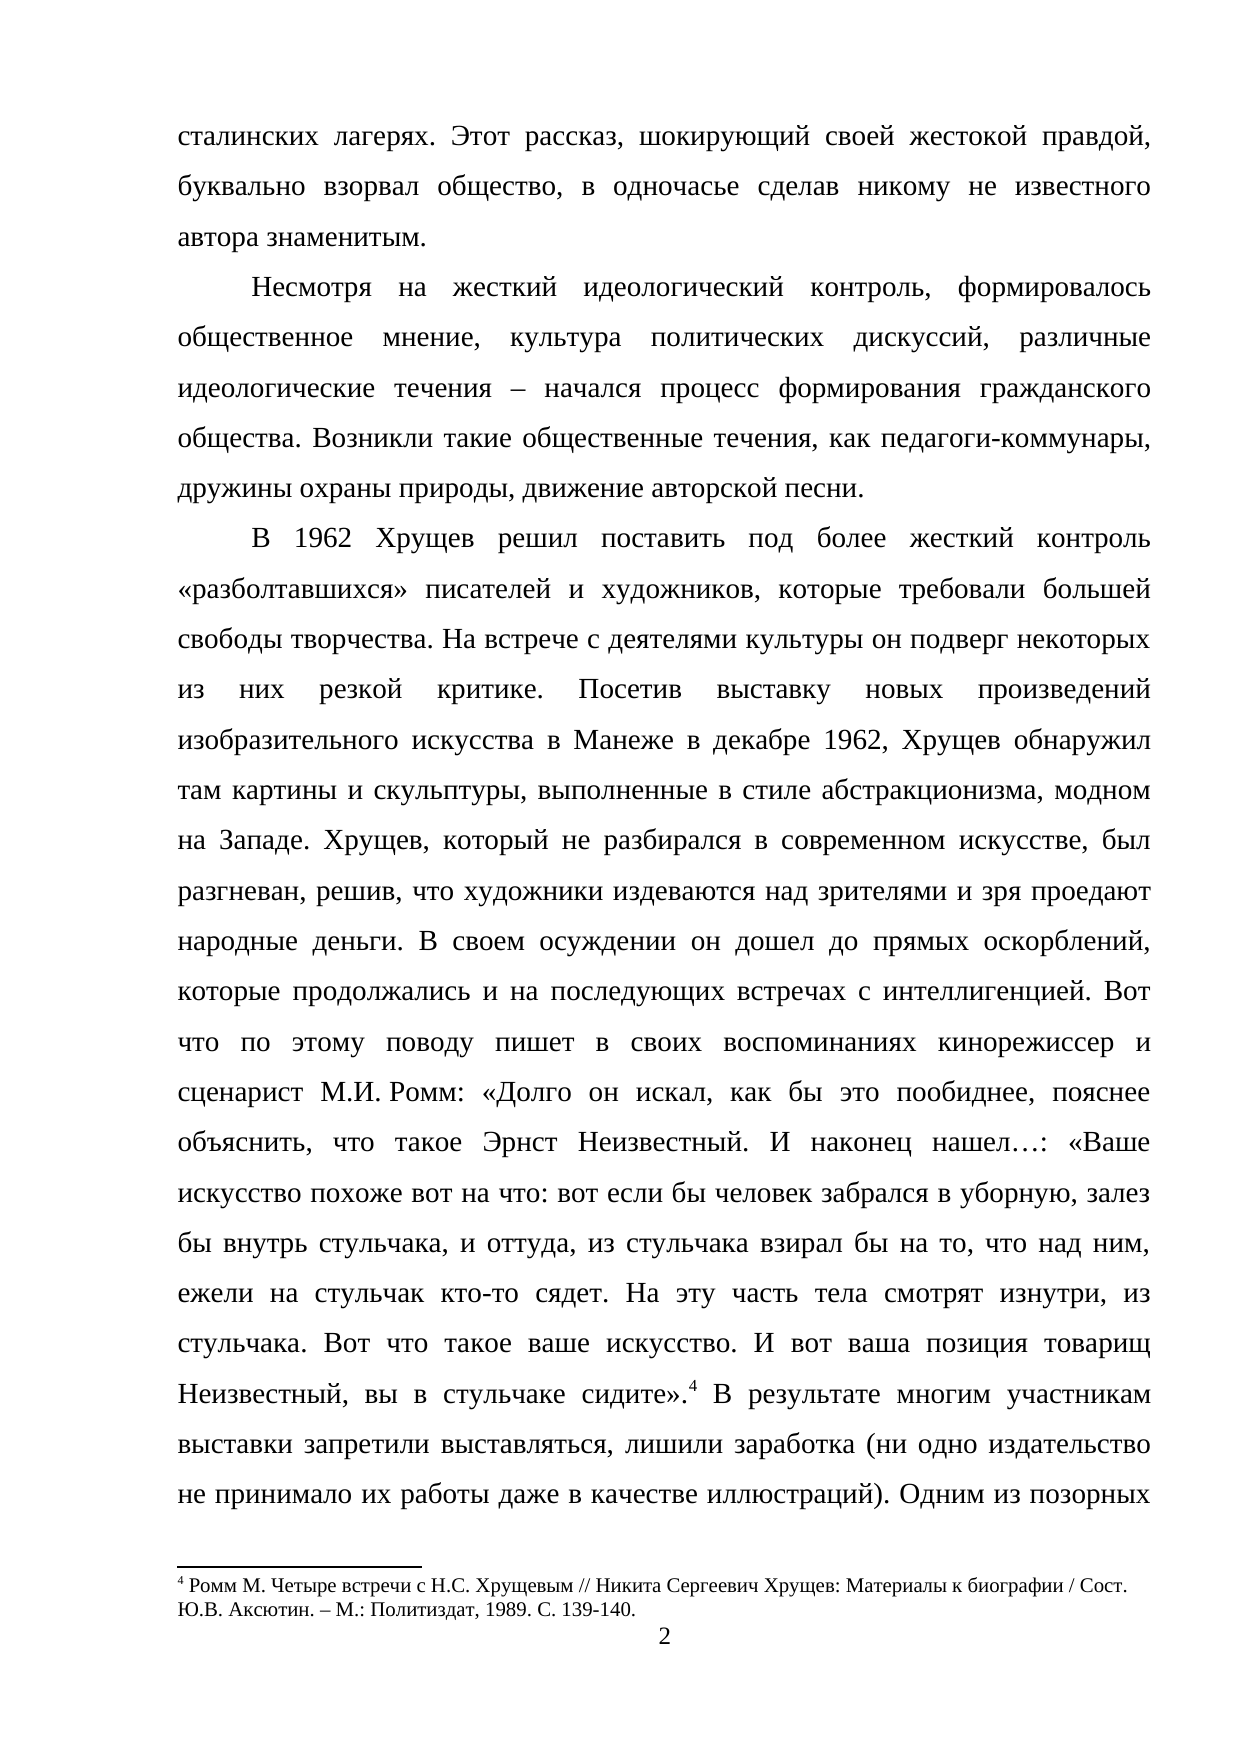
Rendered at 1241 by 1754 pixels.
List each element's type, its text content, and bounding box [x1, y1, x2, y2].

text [177, 118, 1152, 252]
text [177, 521, 1152, 1510]
text Несмотря на жесткий идеологический контроль, формировалось общественное мнение, культура политических дискуссий, различные идеологические течения – начался процесс формирования гражданского общества. Возникли такие общественные течения, как педагоги-коммунары, дружины охраны природы, движение авторской песни. [177, 269, 1152, 504]
